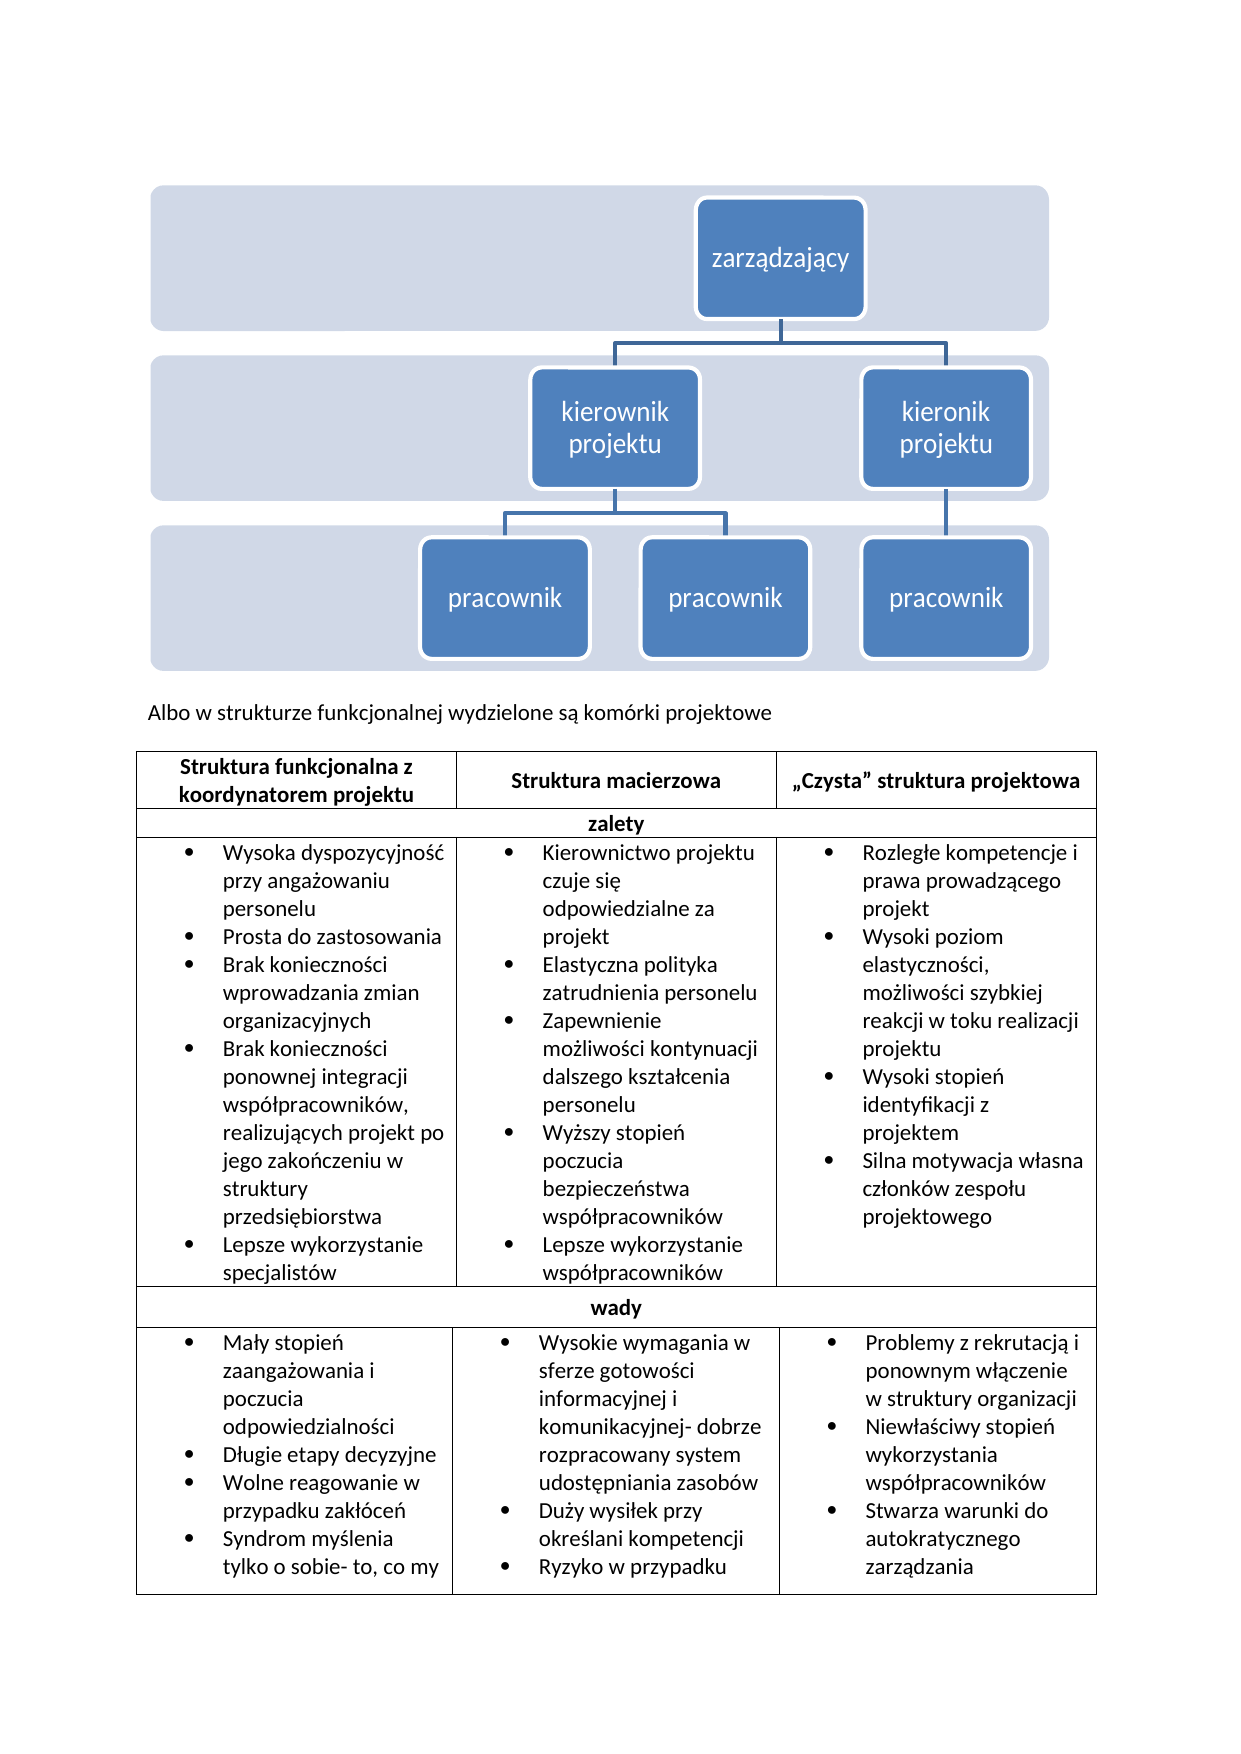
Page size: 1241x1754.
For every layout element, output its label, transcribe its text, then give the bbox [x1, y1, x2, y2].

table_cell wady [137, 1287, 1096, 1327]
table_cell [137, 1328, 452, 1594]
table_header „Czysta” struktura projektowa [777, 752, 1096, 808]
table_cell Kierownictwo projektu czuje się odpowiedzialne za projekt Elastyczna polityka zatrudnienia personelu Zapewnienie możliwości kontynuacji dalszego kształcenia personelu Wyższy stopień poczucia bezpieczeństwa współpracowników Lepsze wykorzystanie współpracowników [457, 838, 776, 1286]
table_cell Wysoka dyspozycyjność przy angażowaniu personelu Prosta do zastosowania Brak konieczności wprowadzania zmian organizacyjnych Brak konieczności ponownej integracji współpracowników, realizujących projekt po jego zakończeniu w struktury przedsiębiorstwa Lepsze wykorzystanie specjalistów [137, 838, 456, 1286]
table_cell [453, 1328, 779, 1594]
table_cell zalety [137, 809, 1096, 837]
table_header Struktura macierzowa [457, 752, 776, 808]
table_cell Rozległe kompetencje i prawa prowadzącego projekt Wysoki poziom elastyczności, możliwości szybkiej reakcji w toku realizacji projektu Wysoki stopień identyfikacji z projektem Silna motywacja własna członków zespołu projektowego [777, 838, 1096, 1286]
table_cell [780, 1328, 1096, 1594]
table_header Struktura funkcjonalna z koordynatorem projektu [137, 752, 456, 808]
text Albo w strukturze funkcjonalnej wydzielone są komórki projektowe [148, 698, 1093, 726]
